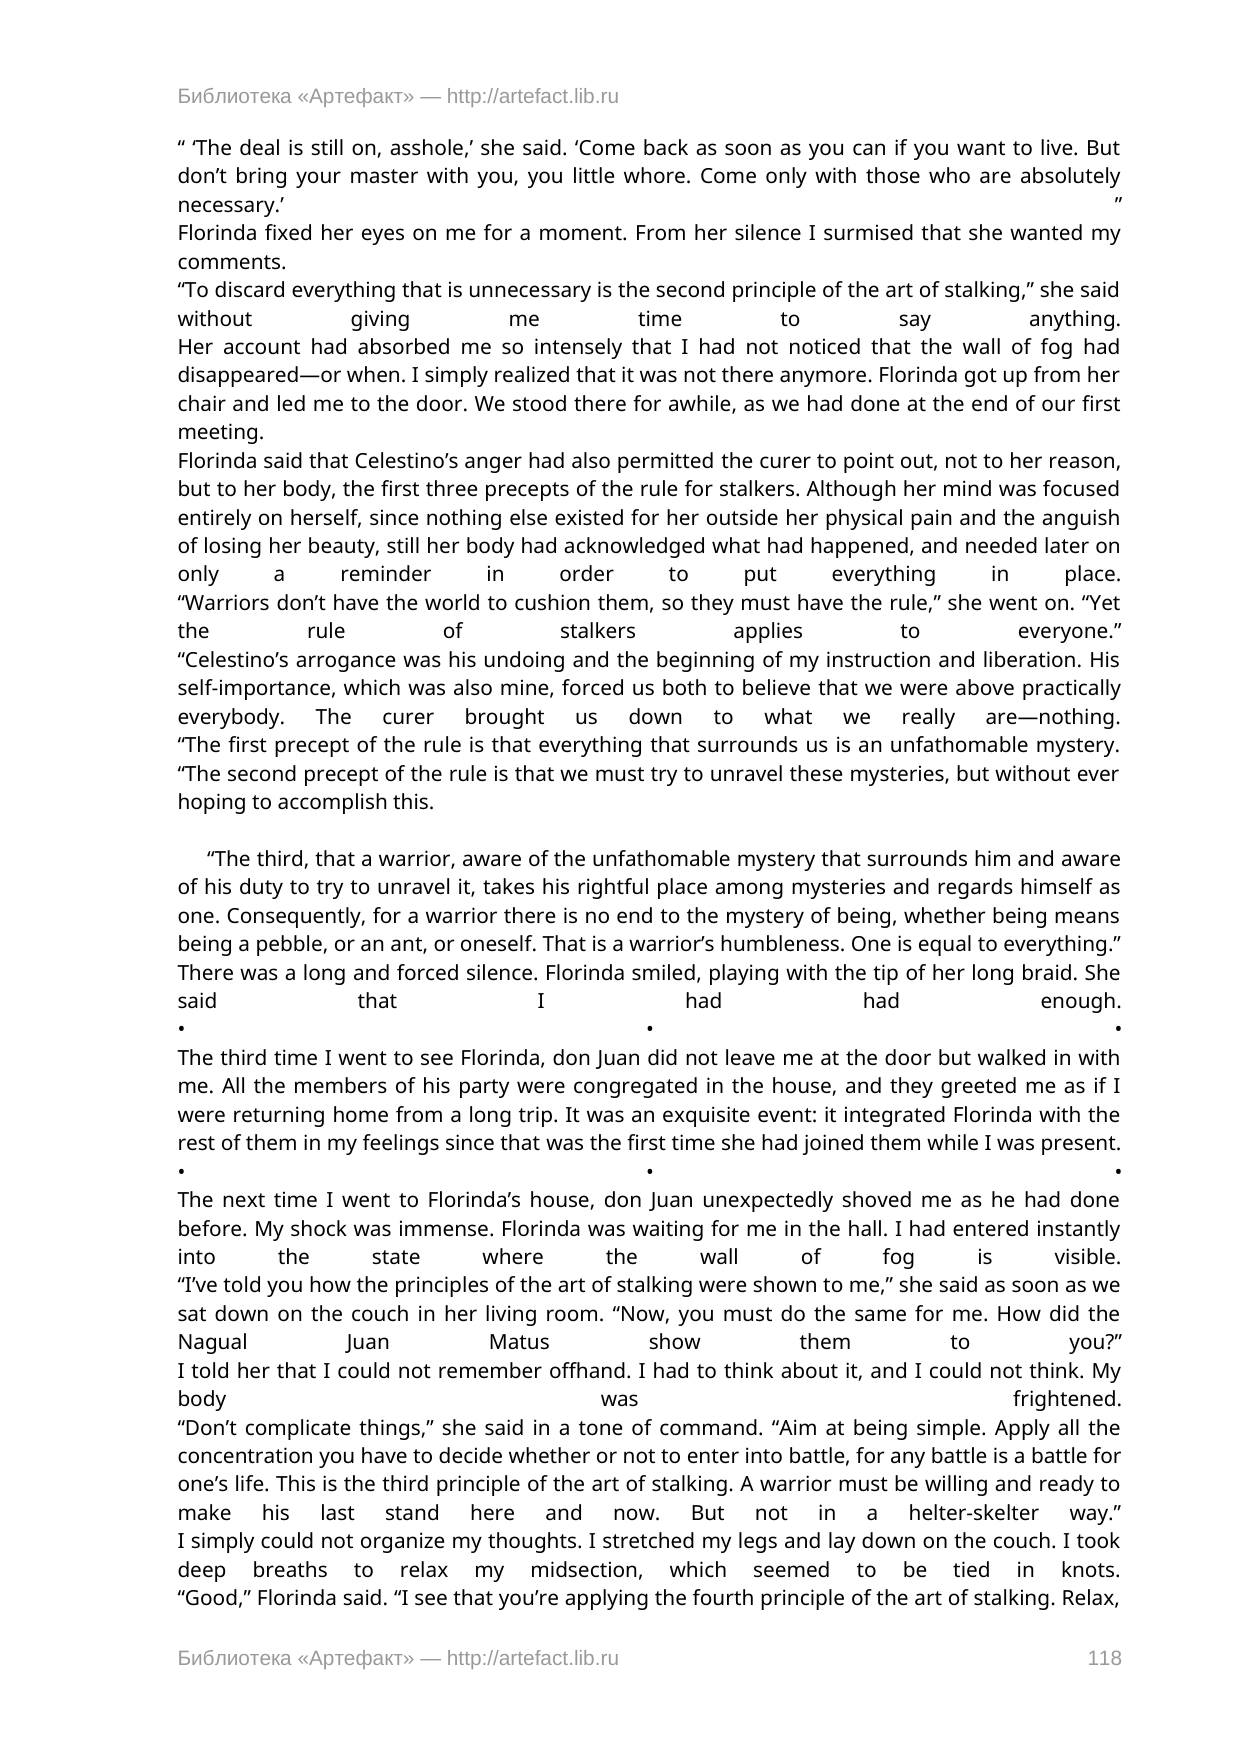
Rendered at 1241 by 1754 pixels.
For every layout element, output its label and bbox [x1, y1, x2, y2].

text [177, 133, 1122, 816]
text [177, 844, 1122, 1612]
